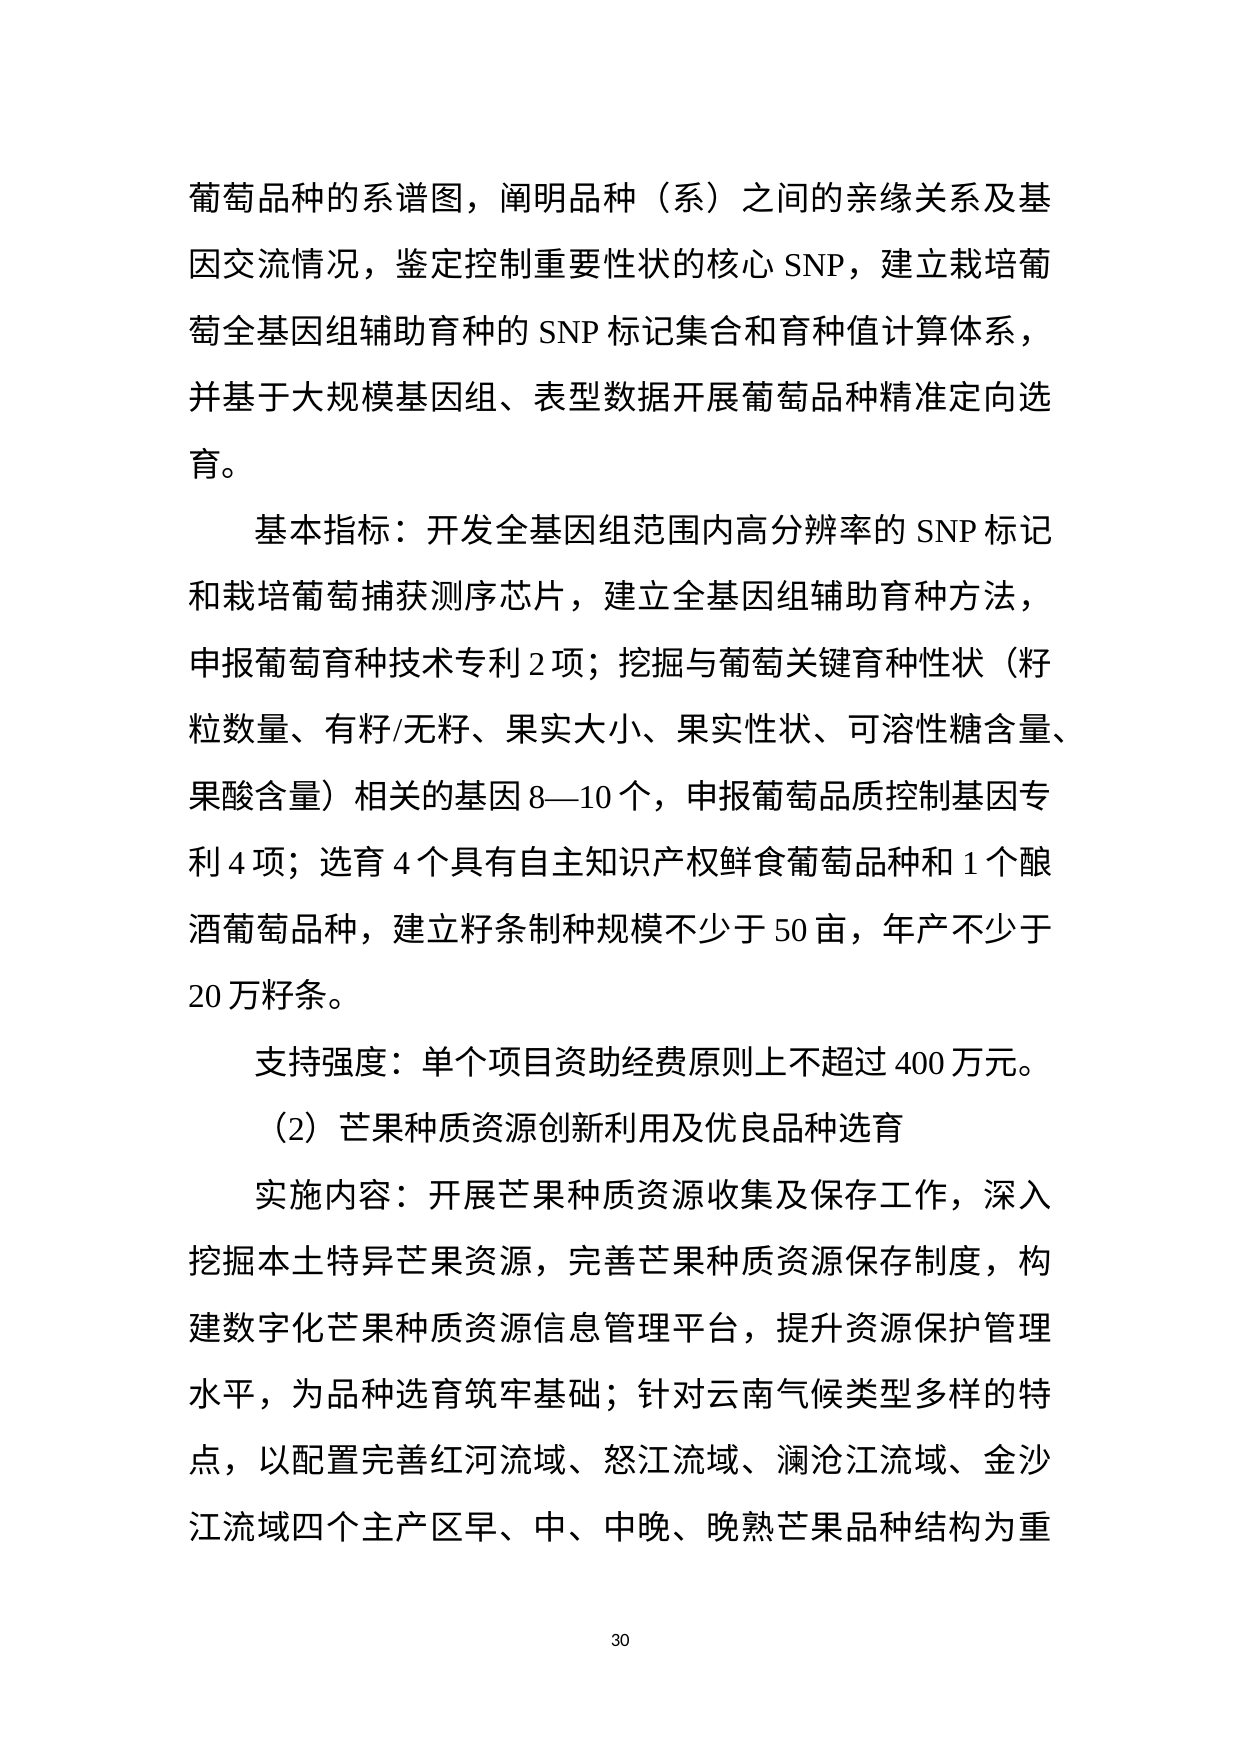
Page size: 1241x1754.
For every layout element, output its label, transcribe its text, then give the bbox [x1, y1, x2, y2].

text 基本指标：开发全基因组范围内高分辨率的SNP标记和栽培葡萄捕获测序芯片，建立全基因组辅助育种方法，申报葡萄育种技术专利2项；挖掘与葡萄关键育种性状（籽粒数量、有籽/无籽、果实大小、果实性状、可溶性糖含量、果酸含量）相关的基因8—10个，申报葡萄品质控制基因专利4项；选育4个具有自主知识产权鲜食葡萄品种和1个酿酒葡萄品种，建立籽条制种规模不少于50亩，年产不少于20万籽条。 [188, 495, 1052, 1026]
text 支持强度：单个项目资助经费原则上不超过400万元。 [188, 1026, 1052, 1093]
text （2）芒果种质资源创新利用及优良品种选育 [188, 1093, 1052, 1159]
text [188, 162, 1052, 495]
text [188, 1159, 1052, 1558]
